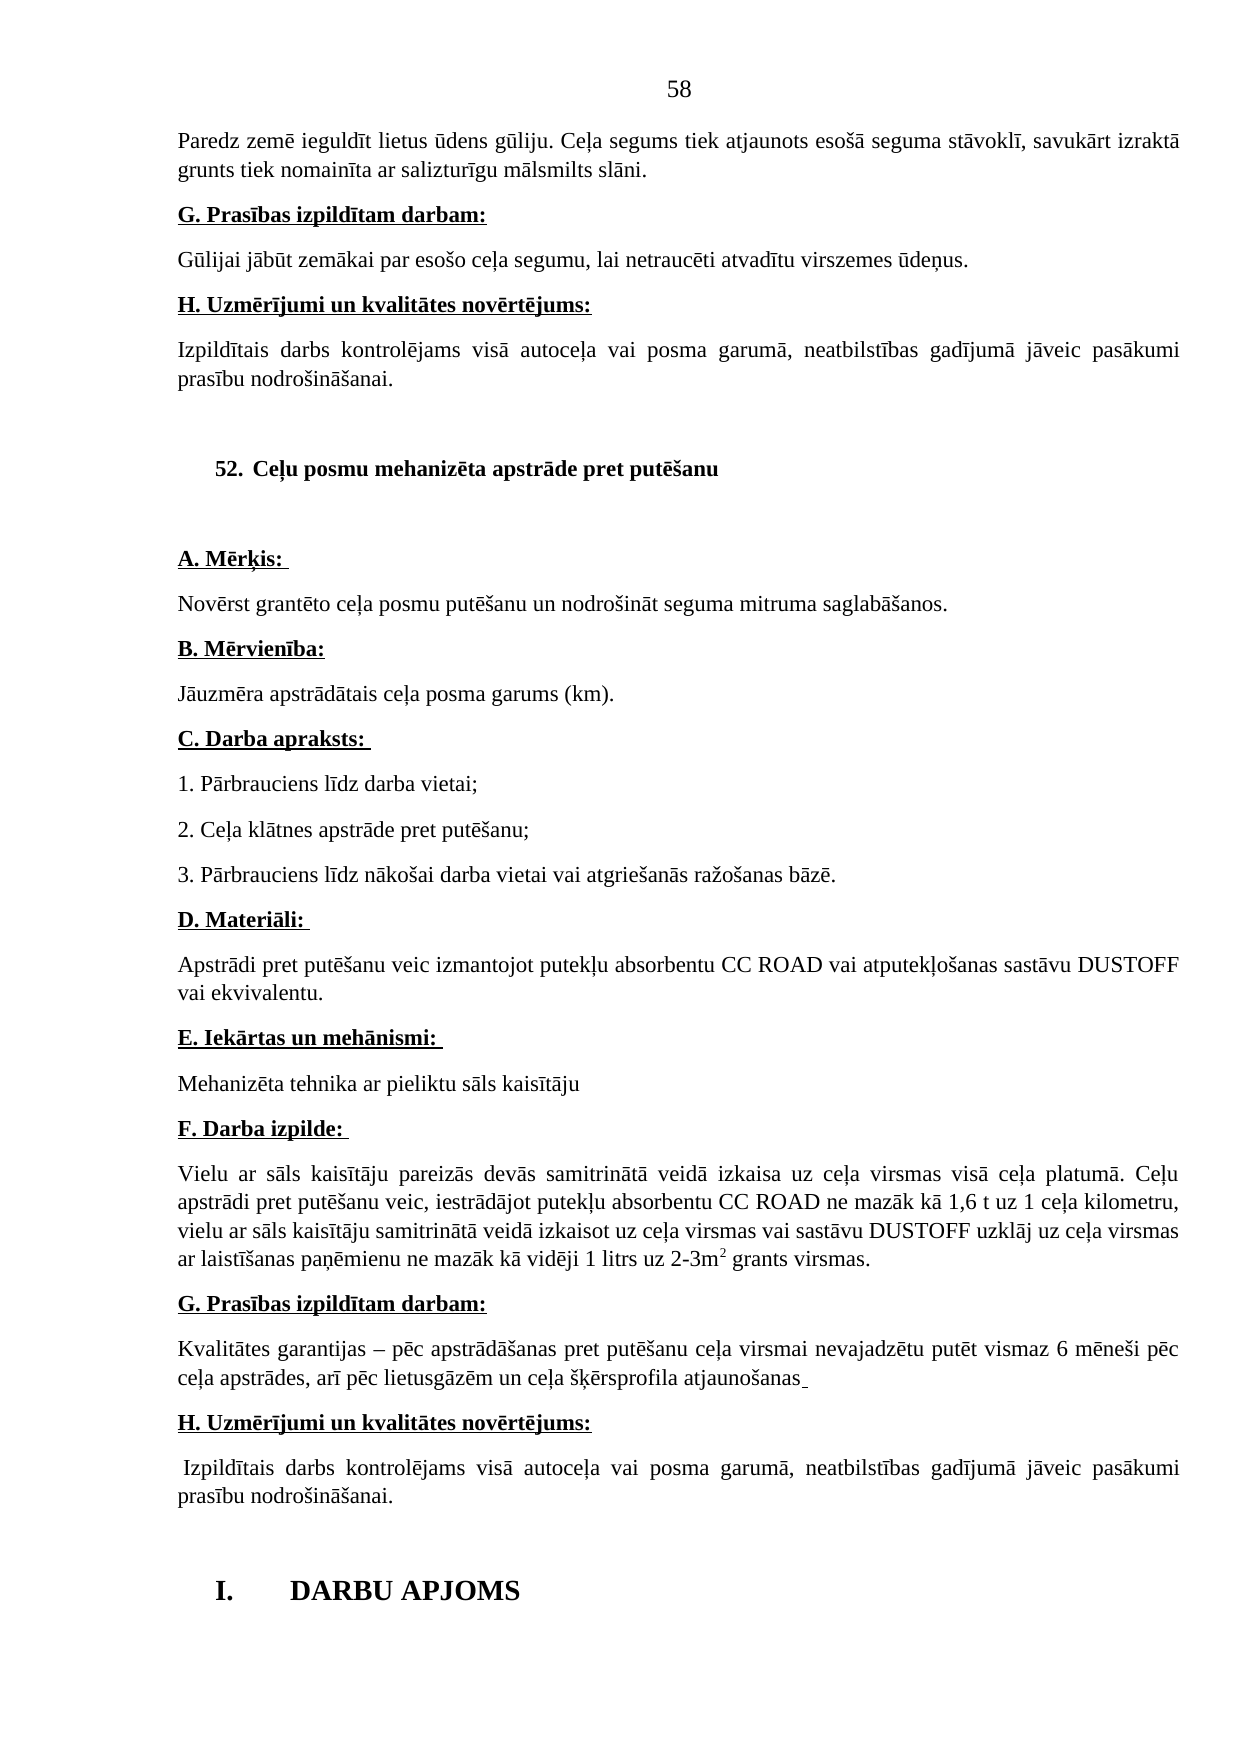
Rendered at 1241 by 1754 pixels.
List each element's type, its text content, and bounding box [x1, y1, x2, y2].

text 1. Pārbrauciens līdz darba vietai; [177, 771, 1181, 797]
text H. Uzmērījumi un kvalitātes novērtējums: [177, 291, 1181, 317]
text F. Darba izpilde: [177, 1115, 1181, 1141]
text E. Iekārtas un mehānismi: [177, 1024, 1181, 1051]
text Paredz zemē ieguldīt lietus ūdens gūliju. Ceļa segums tiek atjaunots esošā seguma stāvoklī, savukārt izraktā grunts tiek nomainīta ar salizturīgu mālsmilts slāni. [177, 127, 1181, 182]
text G. Prasības izpildītam darbam: [177, 1290, 1181, 1317]
text Jāuzmēra apstrādātais ceļa posma garums (km). [177, 680, 1181, 707]
text Mehanizēta tehnika ar pieliktu sāls kaisītāju [177, 1069, 1181, 1096]
text Vielu ar sāls kaisītāju pareizās devās samitrinātā veidā izkaisa uz ceļa virsmas visā ceļa platumā. Ceļu apstrādi pret putēšanu veic, iestrādājot putekļu absorbentu CC ROAD ne mazāk kā 1,6 t uz 1 ceļa kilometru, vielu ar sāls kaisītāju samitrinātā veidā izkaisot uz ceļa virsmas vai sastāvu DUSTOFF uzklāj uz ceļa virsmas ar laistīšanas paņēmienu ne mazāk kā vidēji 1 litrs uz 2-3m2 grants virsmas. [177, 1160, 1181, 1271]
text Izpildītais darbs kontrolējams visā autoceļa vai posma garumā, neatbilstības gadījumā jāveic pasākumi prasību nodrošināšanai. [177, 336, 1181, 391]
list Darbu apjoms [215, 1573, 1181, 1606]
text D. Materiāli: [177, 906, 1181, 932]
text H. Uzmērījumi un kvalitātes novērtējums: [177, 1409, 1181, 1435]
text C. Darba apraksts: [177, 725, 1181, 752]
text Novērst grantēto ceļa posmu putēšanu un nodrošināt seguma mitruma saglabāšanos. [177, 590, 1181, 616]
text Gūlijai jābūt zemākai par esošo ceļa segumu, lai netraucēti atvadītu virszemes ūdeņus. [177, 246, 1181, 272]
text B. Mērvienība: [177, 635, 1181, 662]
text Izpildītais darbs kontrolējams visā autoceļa vai posma garumā, neatbilstības gadījumā jāveic pasākumi prasību nodrošināšanai. [177, 1454, 1181, 1509]
text A. Mērķis: [177, 545, 1181, 571]
text 3. Pārbrauciens līdz nākošai darba vietai vai atgriešanās ražošanas bāzē. [177, 861, 1181, 887]
text Kvalitātes garantijas – pēc apstrādāšanas pret putēšanu ceļa virsmai nevajadzētu putēt vismaz 6 mēneši pēc ceļa apstrādes, arī pēc lietusgāzēm un ceļa šķērsprofila atjaunošanas [177, 1335, 1181, 1390]
text 2. Ceļa klātnes apstrāde pret putēšanu; [177, 816, 1181, 842]
text G. Prasības izpildītam darbam: [177, 201, 1181, 227]
text Apstrādi pret putēšanu veic izmantojot putekļu absorbentu CC ROAD vai atputekļošanas sastāvu DUSTOFF vai ekvivalentu. [177, 951, 1181, 1006]
list Ceļu posmu mehanizēta apstrāde pret putēšanu [215, 455, 1181, 481]
